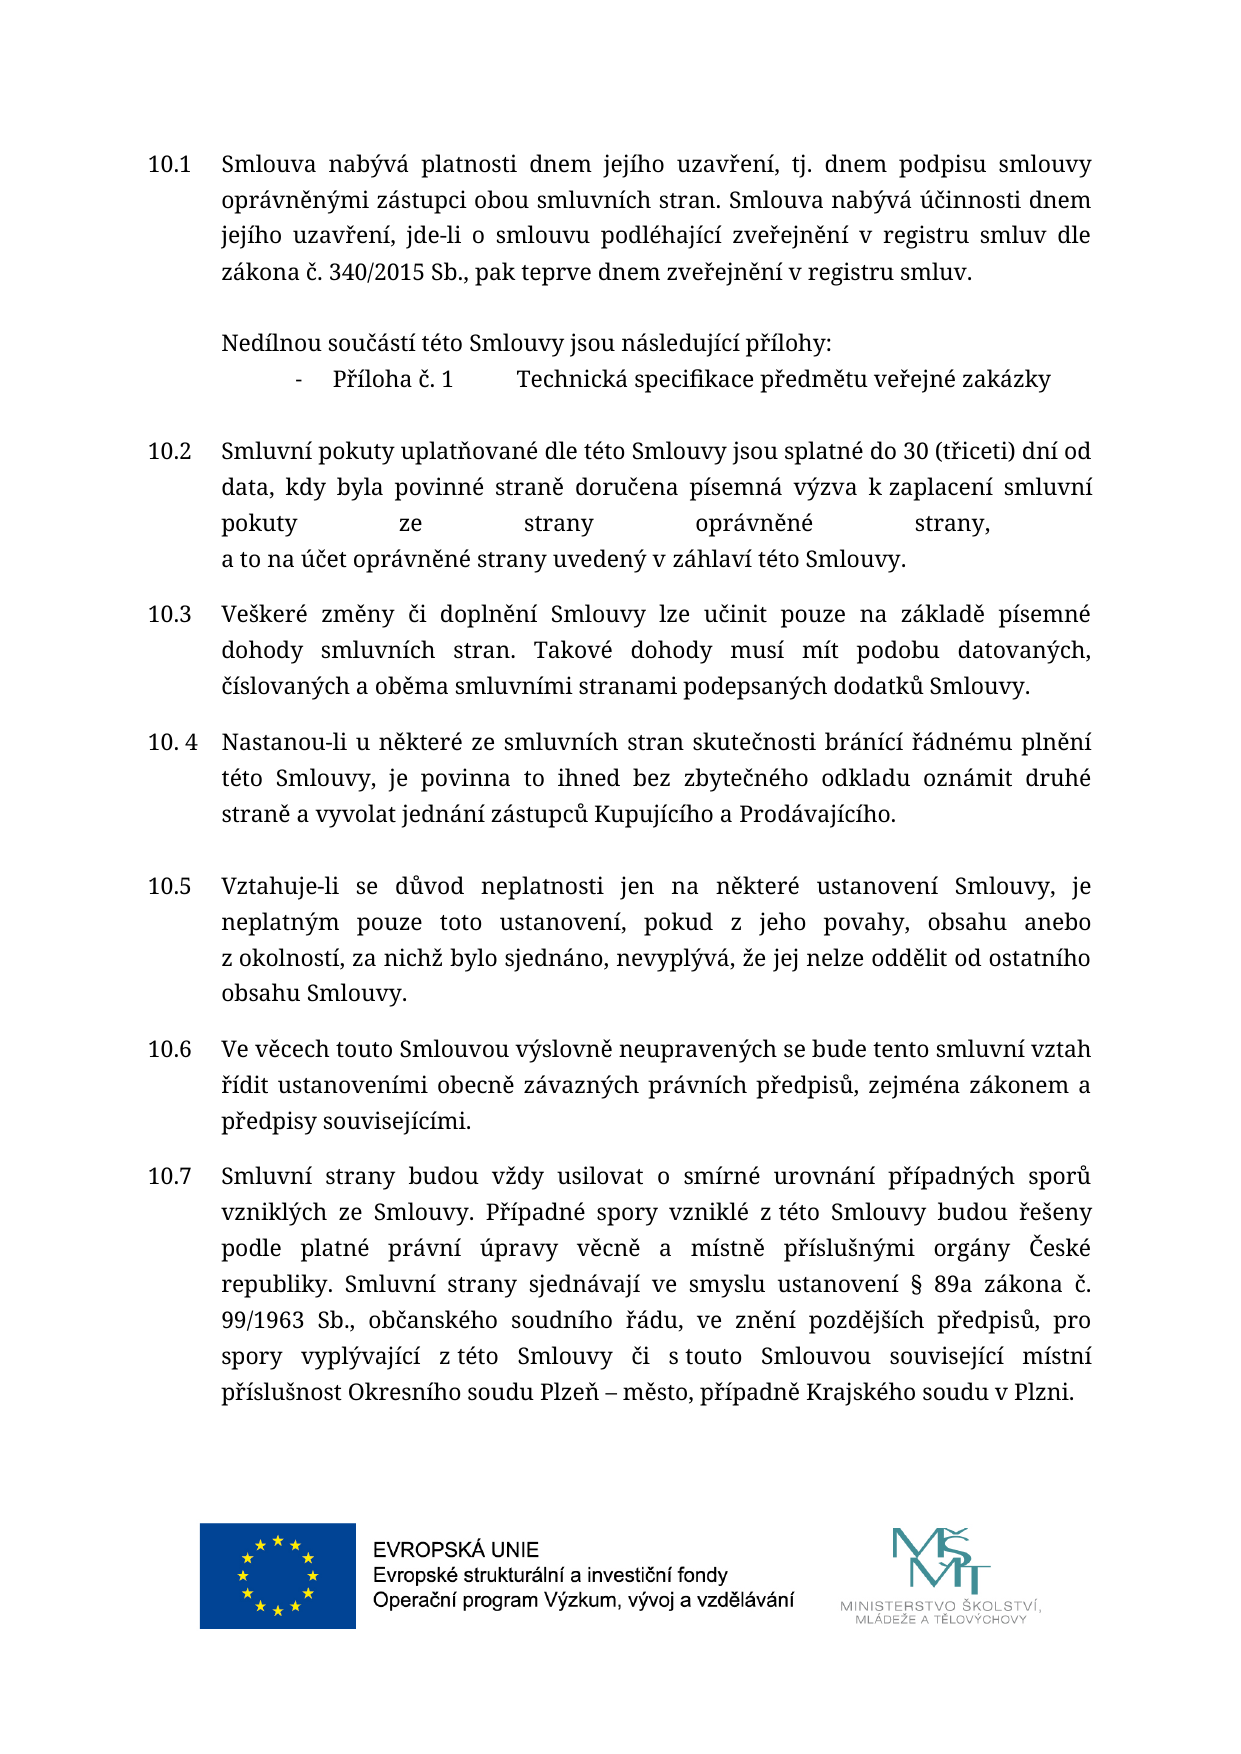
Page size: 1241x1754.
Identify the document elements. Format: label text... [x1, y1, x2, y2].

text 10.7 Smluvní strany budou vždy usilovat o smírné urovnání případných sporů vzniklých ze Smlouvy. Případné spory vzniklé z této Smlouvy budou řešeny podle platné právní úpravy věcně a místně příslušnými orgány České republiky. Smluvní strany sjednávají ve smyslu ustanovení § 89a zákona č. 99/1963 Sb., občanského soudního řádu, ve znění pozdějších předpisů, pro spory vyplývající z této Smlouvy či s touto Smlouvou související místní příslušnost Okresního soudu Plzeň – město, případně Krajského soudu v Plzni. [148, 1160, 1093, 1407]
picture [147, 1470, 1093, 1681]
text 10.2 Smluvní pokuty uplatňované dle této Smlouvy jsou splatné do 30 (třiceti) dní od data, kdy byla povinné straně doručena písemná výzva k zaplacení smluvní pokuty ze strany oprávněné strany, a to na účet oprávněné strany uvedený v záhlaví této Smlouvy. [148, 435, 1093, 574]
text 10.3 Veškeré změny či doplnění Smlouvy lze učinit pouze na základě písemné dohody smluvních stran. Takové dohody musí mít podobu datovaných, číslovaných a oběma smluvními stranami podepsaných dodatků Smlouvy. [148, 598, 1093, 702]
text 10. 4 Nastanou-li u některé ze smluvních stran skutečnosti bránící řádnému plnění této Smlouvy, je povinna to ihned bez zbytečného odkladu oznámit druhé straně a vyvolat jednání zástupců Kupujícího a Prodávajícího. [148, 726, 1093, 829]
text Nedílnou součástí této Smlouvy jsou následující přílohy: [221, 327, 1093, 358]
text 10.1 Smlouva nabývá platnosti dnem jejího uzavření, tj. dnem podpisu smlouvy oprávněnými zástupci obou smluvních stran. Smlouva nabývá účinnosti dnem jejího uzavření, jde-li o smlouvu podléhající zveřejnění v registru smluv dle zákona č. 340/2015 Sb., pak teprve dnem zveřejnění v registru smluv. [148, 148, 1093, 287]
text 10.6 Ve věcech touto Smlouvou výslovně neupravených se bude tento smluvní vztah řídit ustanoveními obecně závazných právních předpisů, zejména zákonem a předpisy souvisejícími. [148, 1033, 1093, 1136]
list Příloha č. 1 Technická specifikace předmětu veřejné zakázky [295, 363, 1093, 394]
text 10.5 Vztahuje-li se důvod neplatnosti jen na některé ustanovení Smlouvy, je neplatným pouze toto ustanovení, pokud z jeho povahy, obsahu anebo z okolností, za nichž bylo sjednáno, nevyplývá, že jej nelze oddělit od ostatního obsahu Smlouvy. [148, 869, 1093, 1009]
